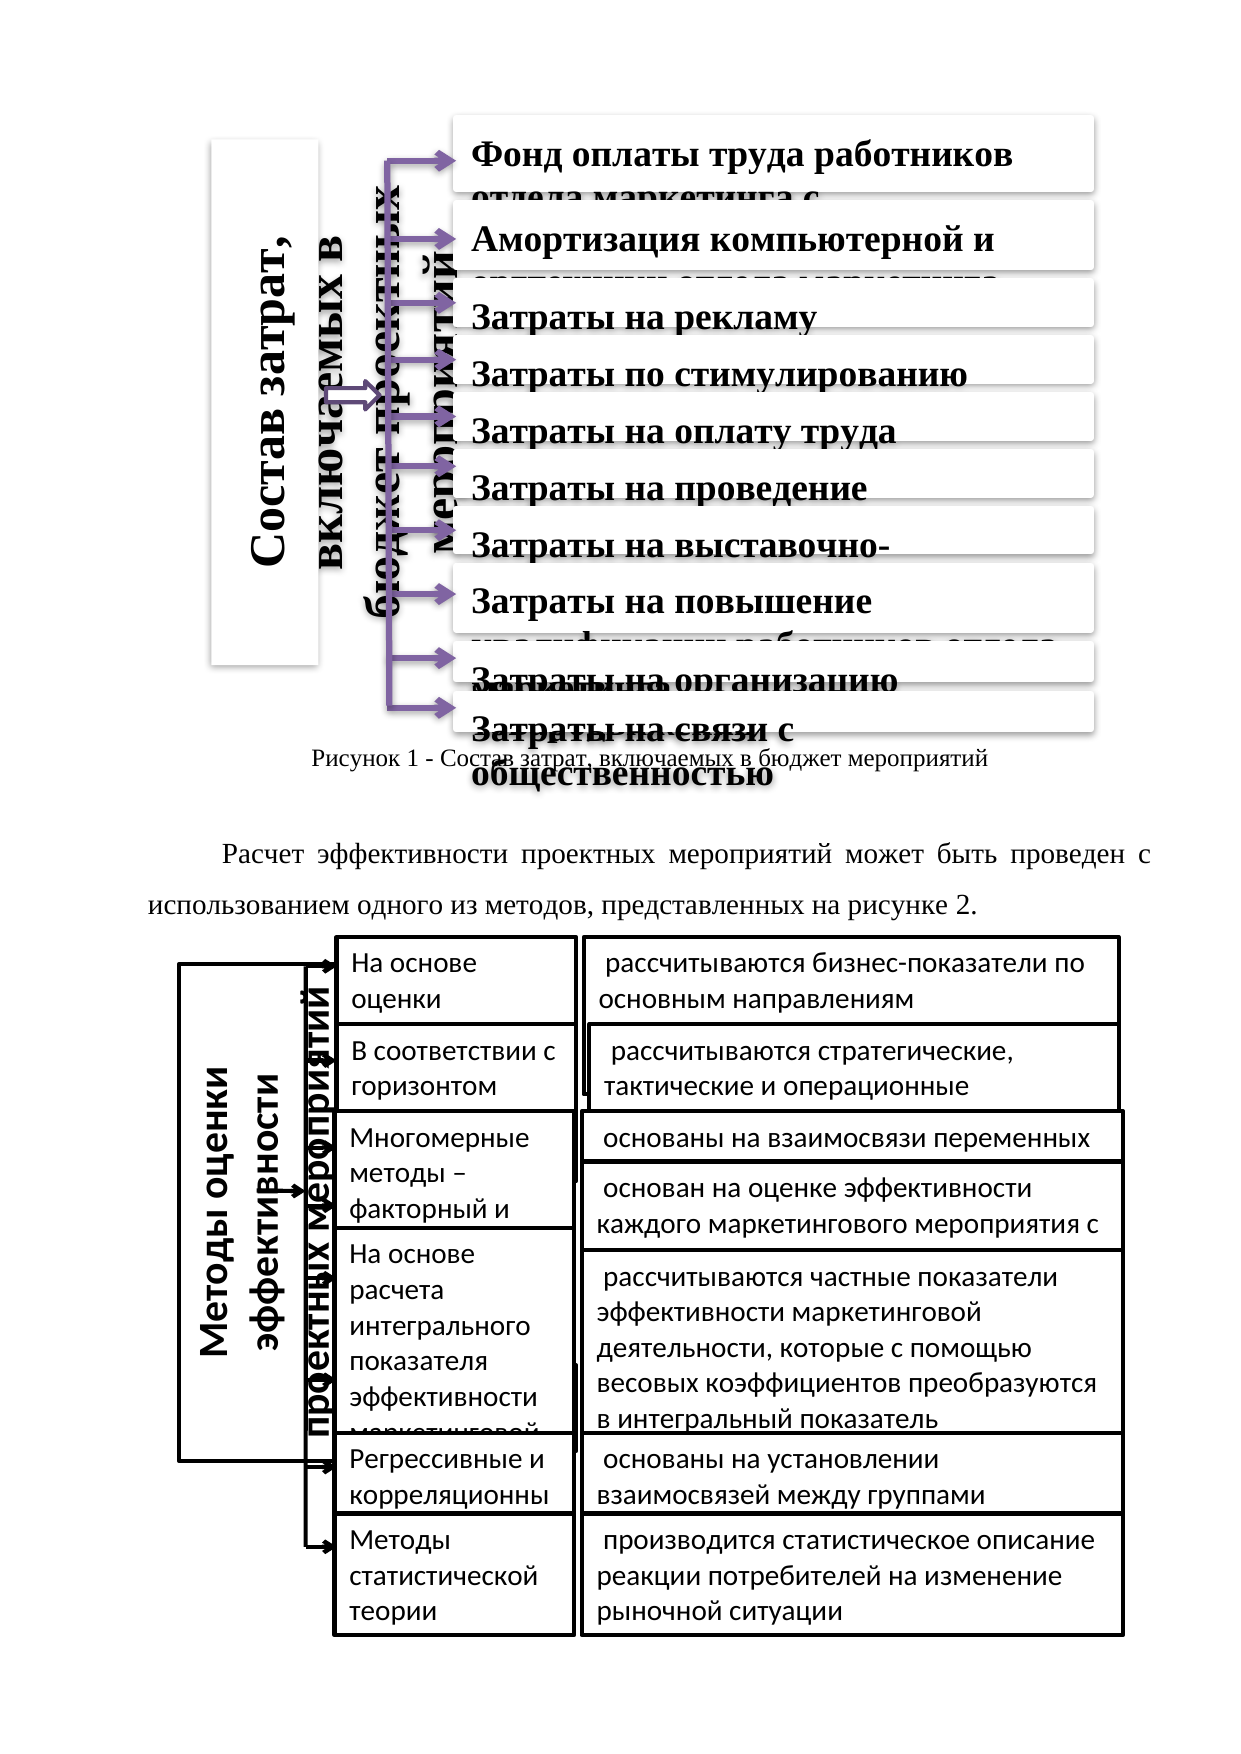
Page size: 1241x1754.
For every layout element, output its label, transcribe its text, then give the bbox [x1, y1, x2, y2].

text Рисунок 1 - Состав затрат, включаемых в бюджет мероприятий [148, 743, 527, 772]
text Рисунок 1 - Состав затрат, включаемых в бюджет мероприятий [537, 743, 1152, 772]
text Расчет эффективности проектных мероприятий может быть проведен с использованием одного из методов, представленных на рисунке 2. [148, 837, 1152, 920]
